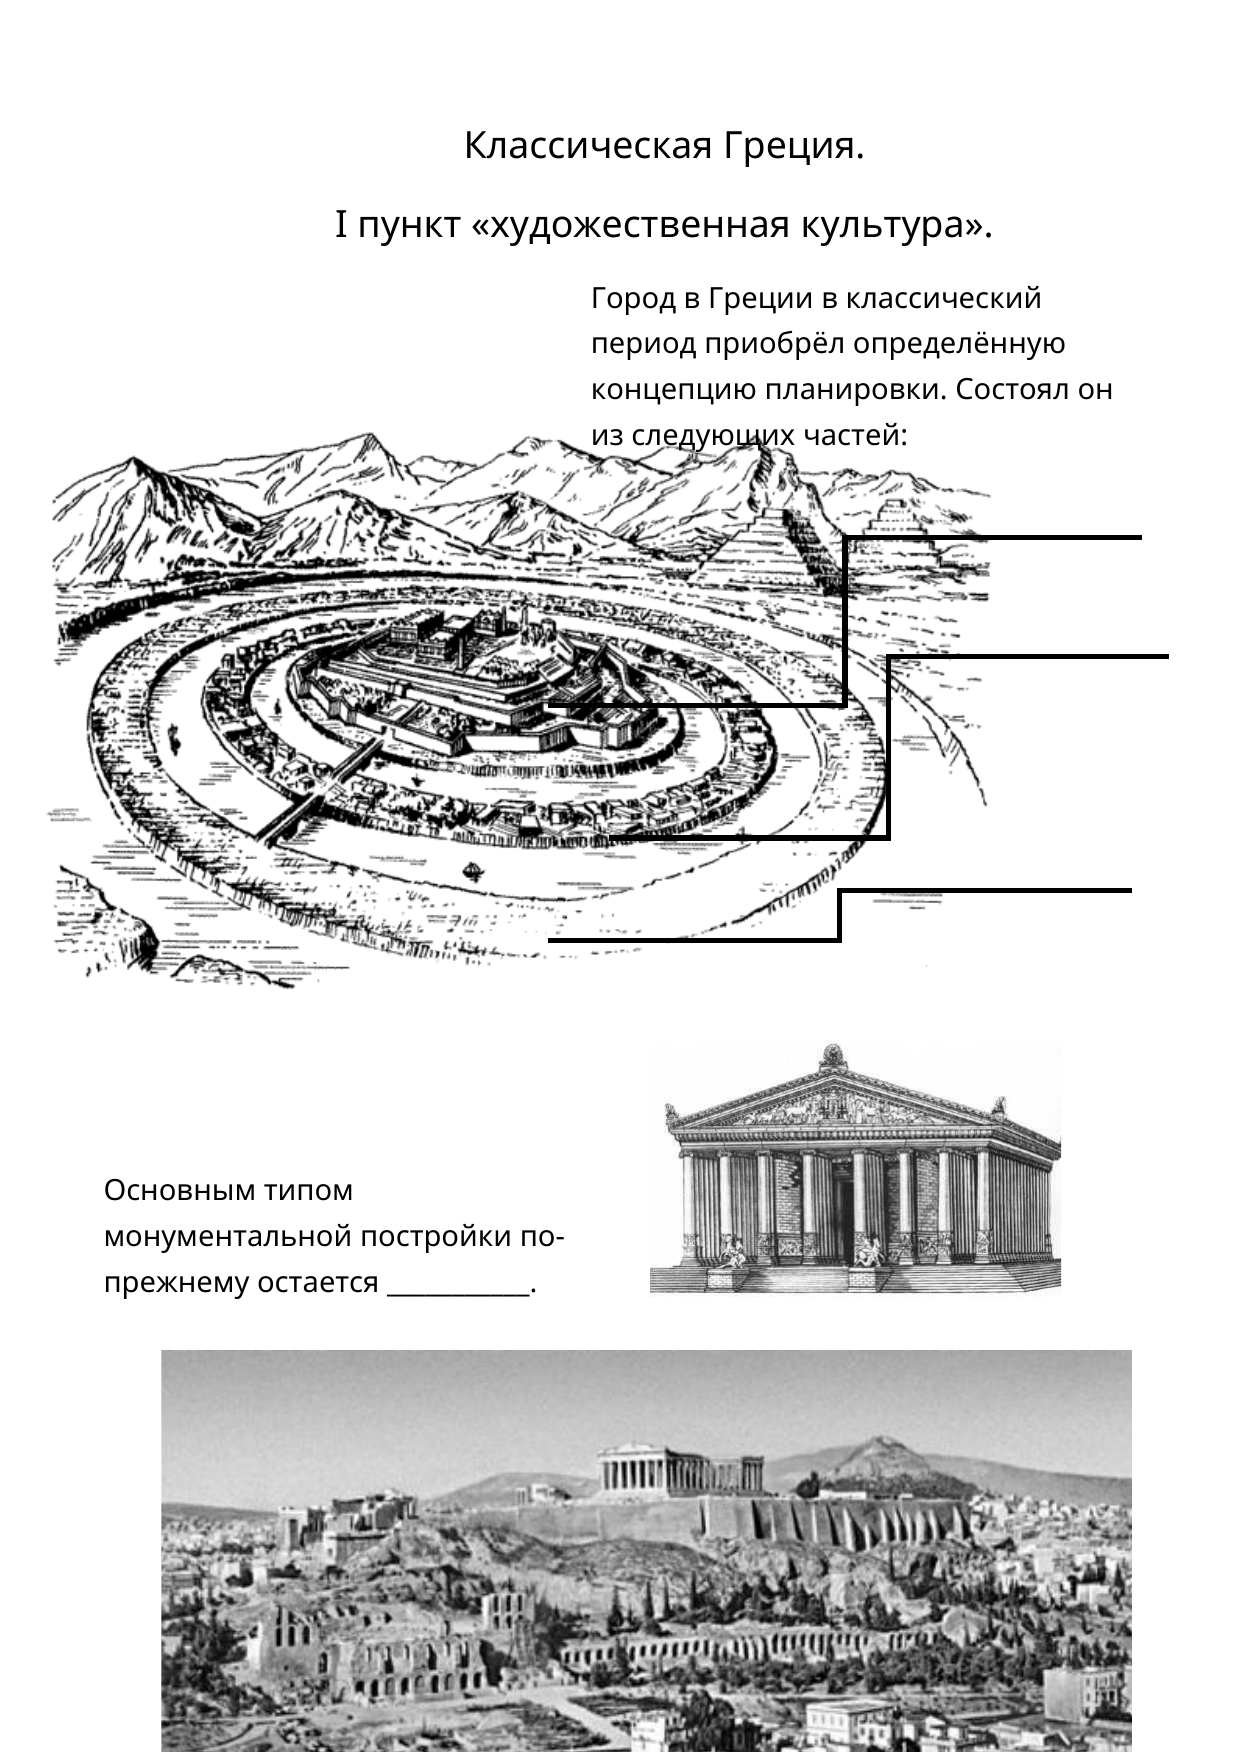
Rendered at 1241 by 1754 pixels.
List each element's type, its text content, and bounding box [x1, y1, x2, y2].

text Классическая Греция. [177, 118, 1152, 169]
picture [45, 420, 996, 997]
picture [160, 1350, 1131, 1751]
text Город в Греции в классический период приобрёл определённую концепцию планировки. Состоял он из следующих частей: [591, 277, 1152, 454]
picture [648, 1040, 1061, 1297]
text Основным типом монументальной постройки по-прежнему остается ___________. [103, 1170, 605, 1301]
text I пункт «художественная культура». [177, 198, 1152, 249]
